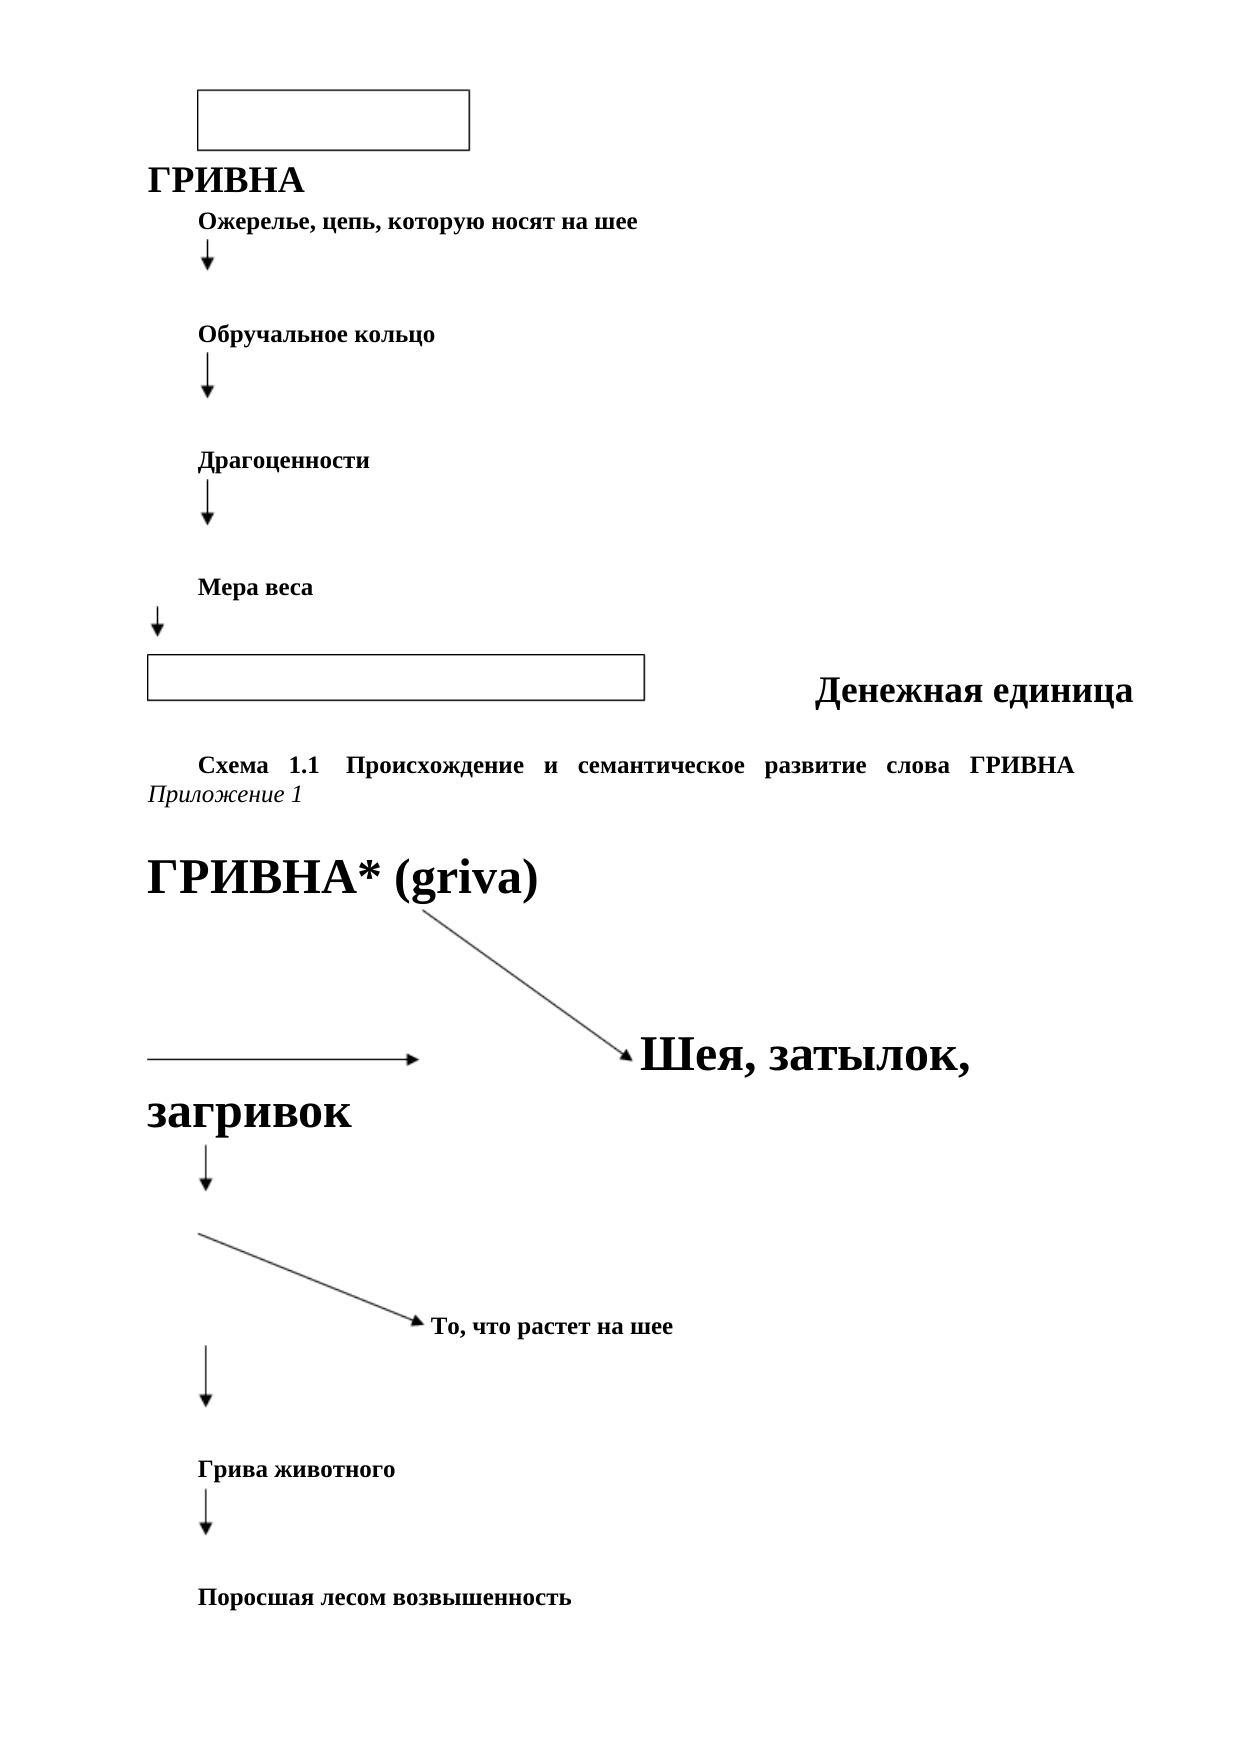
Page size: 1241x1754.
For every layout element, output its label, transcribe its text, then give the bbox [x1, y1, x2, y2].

picture [197, 1345, 217, 1410]
picture [197, 239, 217, 275]
text Обручальное кольцо [148, 319, 1152, 347]
subtitle ГРИВНА [148, 158, 1152, 201]
picture [197, 1143, 217, 1194]
picture [197, 352, 217, 401]
text Мера веса [148, 572, 1152, 601]
picture [197, 1232, 431, 1335]
text Схема 1.1 Происхождение и семантическое развитие слова ГРИВНА Приложение 1 [148, 750, 1152, 807]
text Драгоценности [148, 446, 1152, 474]
picture [147, 908, 640, 1070]
text Грива животного [148, 1454, 1152, 1482]
picture [147, 654, 647, 703]
text Поросшая лесом возвышенность [148, 1582, 1152, 1611]
picture [147, 606, 167, 641]
text То, что растет на шее [148, 1233, 1152, 1340]
picture [197, 479, 217, 528]
picture [197, 88, 472, 153]
subtitle ГРИВНА* (griva) [148, 846, 1152, 904]
picture [197, 1487, 217, 1538]
text Ожерелье, цепь, которую носят на шее [148, 206, 1152, 235]
